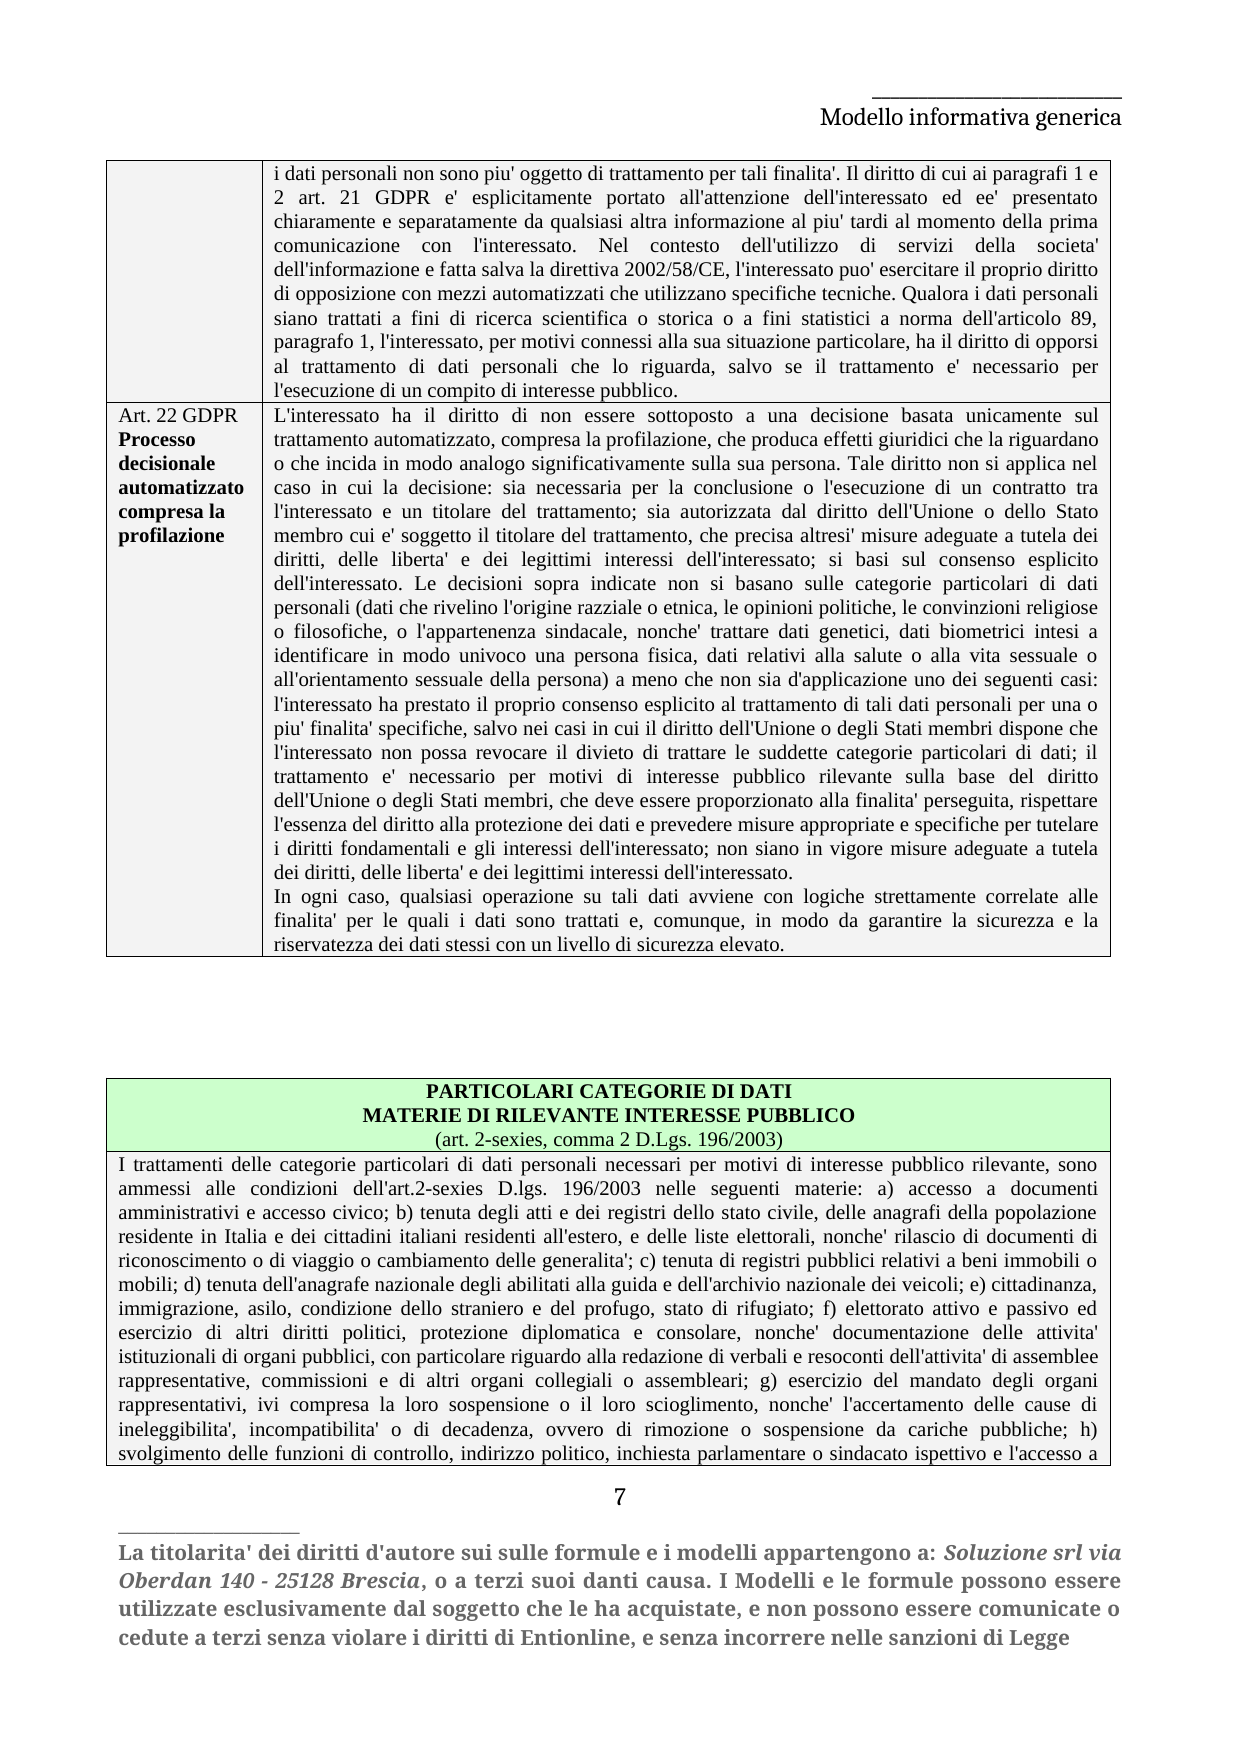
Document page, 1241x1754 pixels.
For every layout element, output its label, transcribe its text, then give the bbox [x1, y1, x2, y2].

table_header PARTICOLARI CATEGORIE DI DATI MATERIE DI RILEVANTE INTERESSE PUBBLICO (art. 2-sexies, comma 2 D.Lgs. 196/2003) [107, 1079, 1110, 1151]
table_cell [107, 161, 262, 402]
table_cell Art. 22 GDPR Processo decisionale automatizzato compresa la profilazione [107, 403, 262, 956]
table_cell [263, 161, 1110, 402]
table_cell L'interessato ha il diritto di non essere sottoposto a una decisione basata unicamente sul trattamento automatizzato, compresa la profilazione, che produca effetti giuridici che la riguardano o che incida in modo analogo significativamente sulla sua persona. Tale diritto non si applica nel caso in cui la decisione: sia necessaria per la conclusione o l'esecuzione di un contratto tra l'interessato e un titolare del trattamento; sia autorizzata dal diritto dell'Unione o dello Stato membro cui e' soggetto il titolare del trattamento, che precisa altresi' misure adeguate a tutela dei diritti, delle liberta' e dei legittimi interessi dell'interessato; si basi sul consenso esplicito dell'interessato. Le decisioni sopra indicate non si basano sulle categorie particolari di dati personali (dati che rivelino l'origine razziale o etnica, le opinioni politiche, le convinzioni religiose o filosofiche, o l'appartenenza sindacale, nonche' trattare dati genetici, dati biometrici intesi a identificare in modo univoco una persona fisica, dati relativi alla salute o alla vita sessuale o all'orientamento sessuale della persona) a meno che non sia d'applicazione uno dei seguenti casi: l'interessato ha prestato il proprio consenso esplicito al trattamento di tali dati personali per una o piu' finalita' specifiche, salvo nei casi in cui il diritto dell'Unione o degli Stati membri dispone che l'interessato non possa revocare il divieto di trattare le suddette categorie particolari di dati; il trattamento e' necessario per motivi di interesse pubblico rilevante sulla base del diritto dell'Unione o degli Stati membri, che deve essere proporzionato alla finalita' perseguita, rispettare l'essenza del diritto alla protezione dei dati e prevedere misure appropriate e specifiche per tutelare i diritti fondamentali e gli interessi dell'interessato; non siano in vigore misure adeguate a tutela dei diritti, delle liberta' e dei legittimi interessi dell'interessato. In ogni caso, qualsiasi operazione su tali dati avviene con logiche strettamente correlate alle finalita' per le quali i dati sono trattati e, comunque, in modo da garantire la sicurezza e la riservatezza dei dati stessi con un livello di sicurezza elevato. [263, 403, 1110, 956]
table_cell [107, 1152, 1110, 1464]
